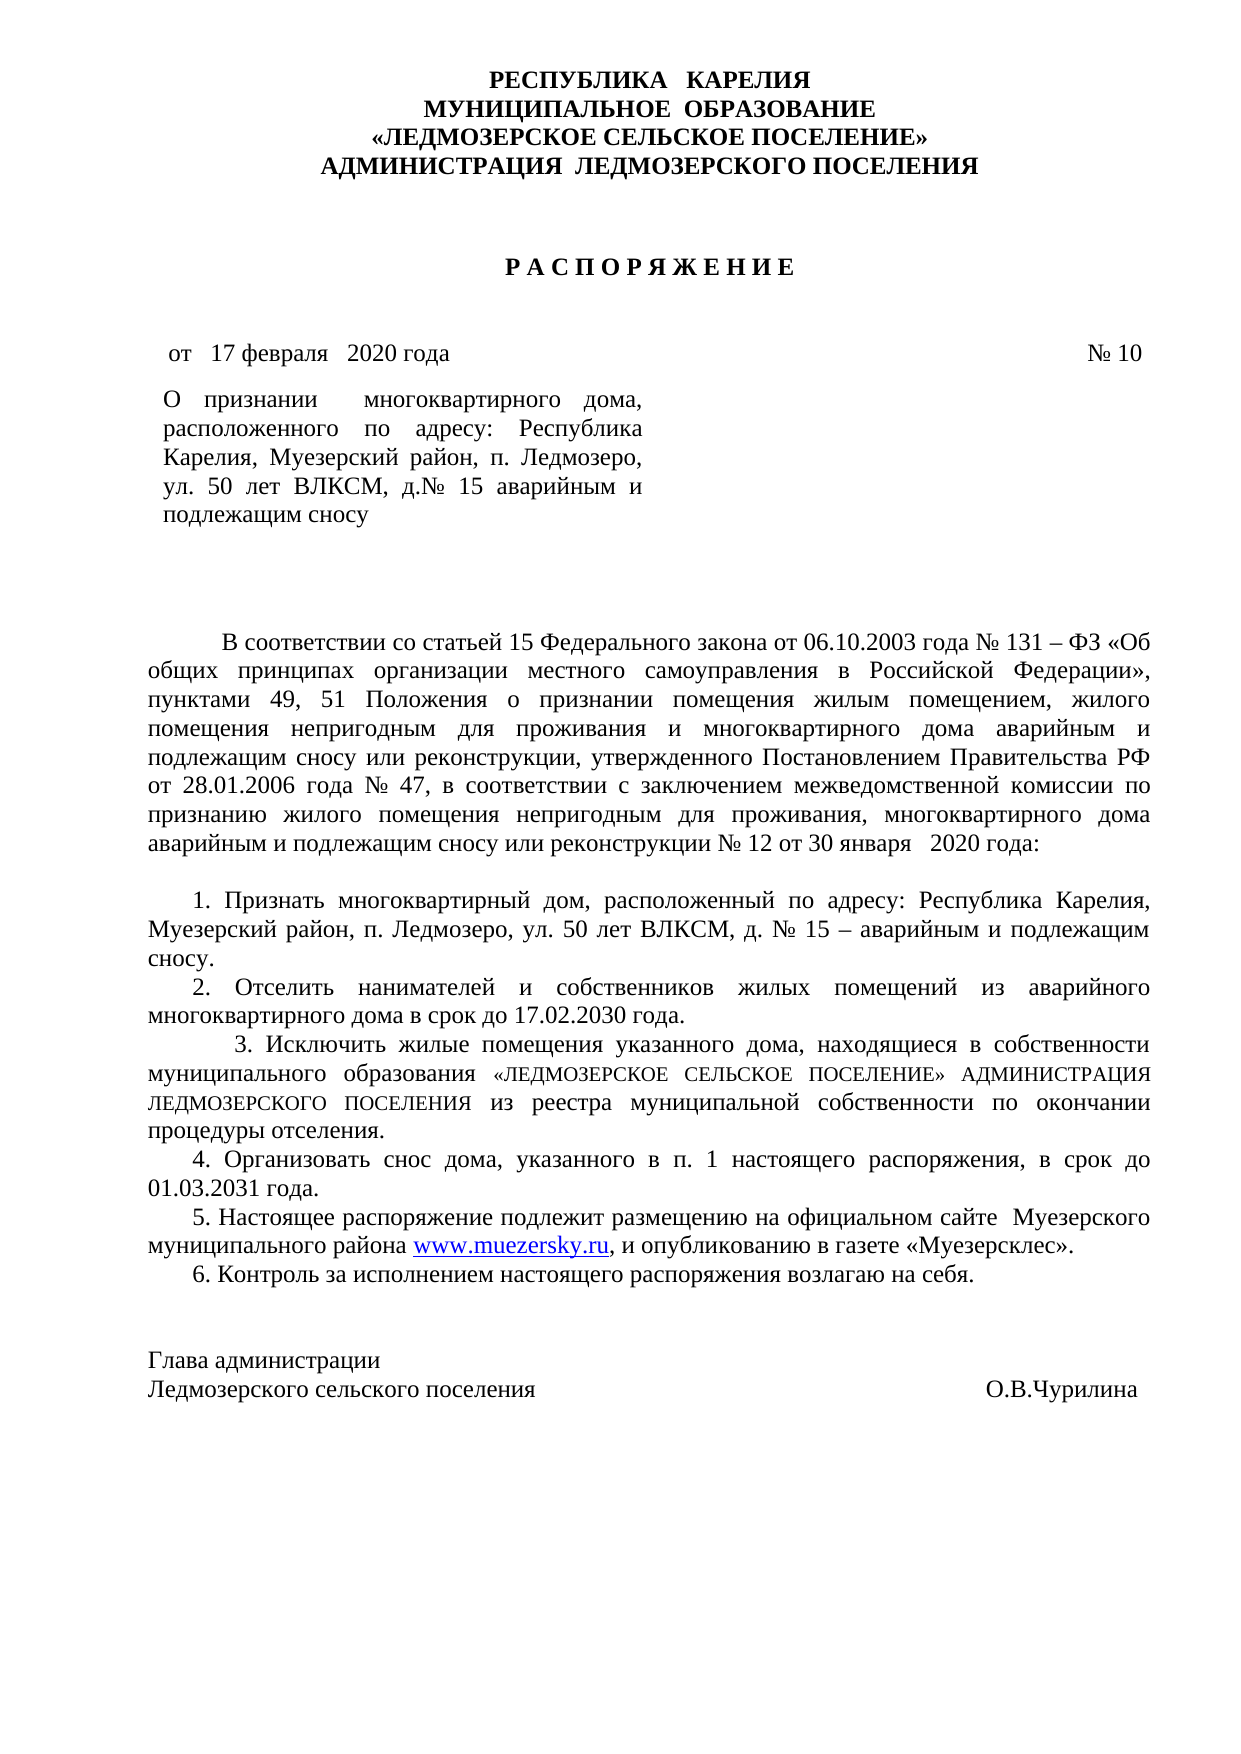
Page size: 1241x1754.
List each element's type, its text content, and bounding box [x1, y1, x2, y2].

text «ЛЕДМОЗЕРСКОЕ СЕЛЬСКОЕ ПОСЕЛЕНИЕ» [148, 122, 1152, 151]
subtitle Р А С П О Р Я Ж Е Н И Е [148, 252, 1152, 281]
text РЕСПУБЛИКА КАРЕЛИЯ [148, 65, 1152, 94]
text 2. Отселить нанимателей и собственников жилых помещений из аварийного многоквартирного дома в срок до 17.02.2030 года. [148, 972, 1152, 1029]
text МУНИЦИПАЛЬНОЕ ОБРАЗОВАНИЕ [148, 94, 1152, 122]
text 3. Исключить жилые помещения указанного дома, находящиеся в собственности муниципального образования «ЛЕДМОЗЕРСКОЕ СЕЛЬСКОЕ ПОСЕЛЕНИЕ» АДМИНИСТРАЦИЯ ЛЕДМОЗЕРСКОГО ПОСЕЛЕНИЯ из реестра муниципальной собственности по окончании процедуры отселения. [148, 1029, 1152, 1144]
text 6. Контроль за исполнением настоящего распоряжения возлагаю на себя. [148, 1259, 1152, 1288]
text В соответствии со статьей 15 Федерального закона от 06.10.2003 года № 131 – ФЗ «Об общих принципах организации местного самоуправления в Российской Федерации», пунктами 49, 51 Положения о признании помещения жилым помещением, жилого помещения непригодным для проживания и многоквартирного дома аварийным и подлежащим сносу или реконструкции, утвержденного Постановлением Правительства РФ от 28.01.2006 года № 47, в соответствии с заключением межведомственной комиссии по признанию жилого помещения непригодным для проживания, многоквартирного дома аварийным и подлежащим сносу или реконструкции № 12 от 30 января 2020 года: [148, 627, 1152, 857]
text 4. Организовать снос дома, указанного в п. 1 настоящего распоряжения, в срок до 01.03.2031 года. [148, 1144, 1152, 1202]
text Ледмозерского сельского поселения О.В.Чурилина [148, 1374, 1152, 1403]
text 1. Признать многоквартирный дом, расположенный по адресу: Республика Карелия, Муезерский район, п. Ледмозеро, ул. 50 лет ВЛКСМ, д. № 15 – аварийным и подлежащим сносу. [148, 886, 1152, 972]
text 5. Настоящее распоряжение подлежит размещению на официальном сайте Муезерского муниципального района www.muezersky.ru, и опубликованию в газете «Муезерсклес». [148, 1202, 1152, 1259]
text АДМИНИСТРАЦИЯ ЛЕДМОЗЕРСКОГО ПОСЕЛЕНИЯ [148, 151, 1152, 180]
text от 17 февраля 2020 года № 10 [148, 338, 1152, 367]
text Глава администрации [148, 1346, 1152, 1374]
